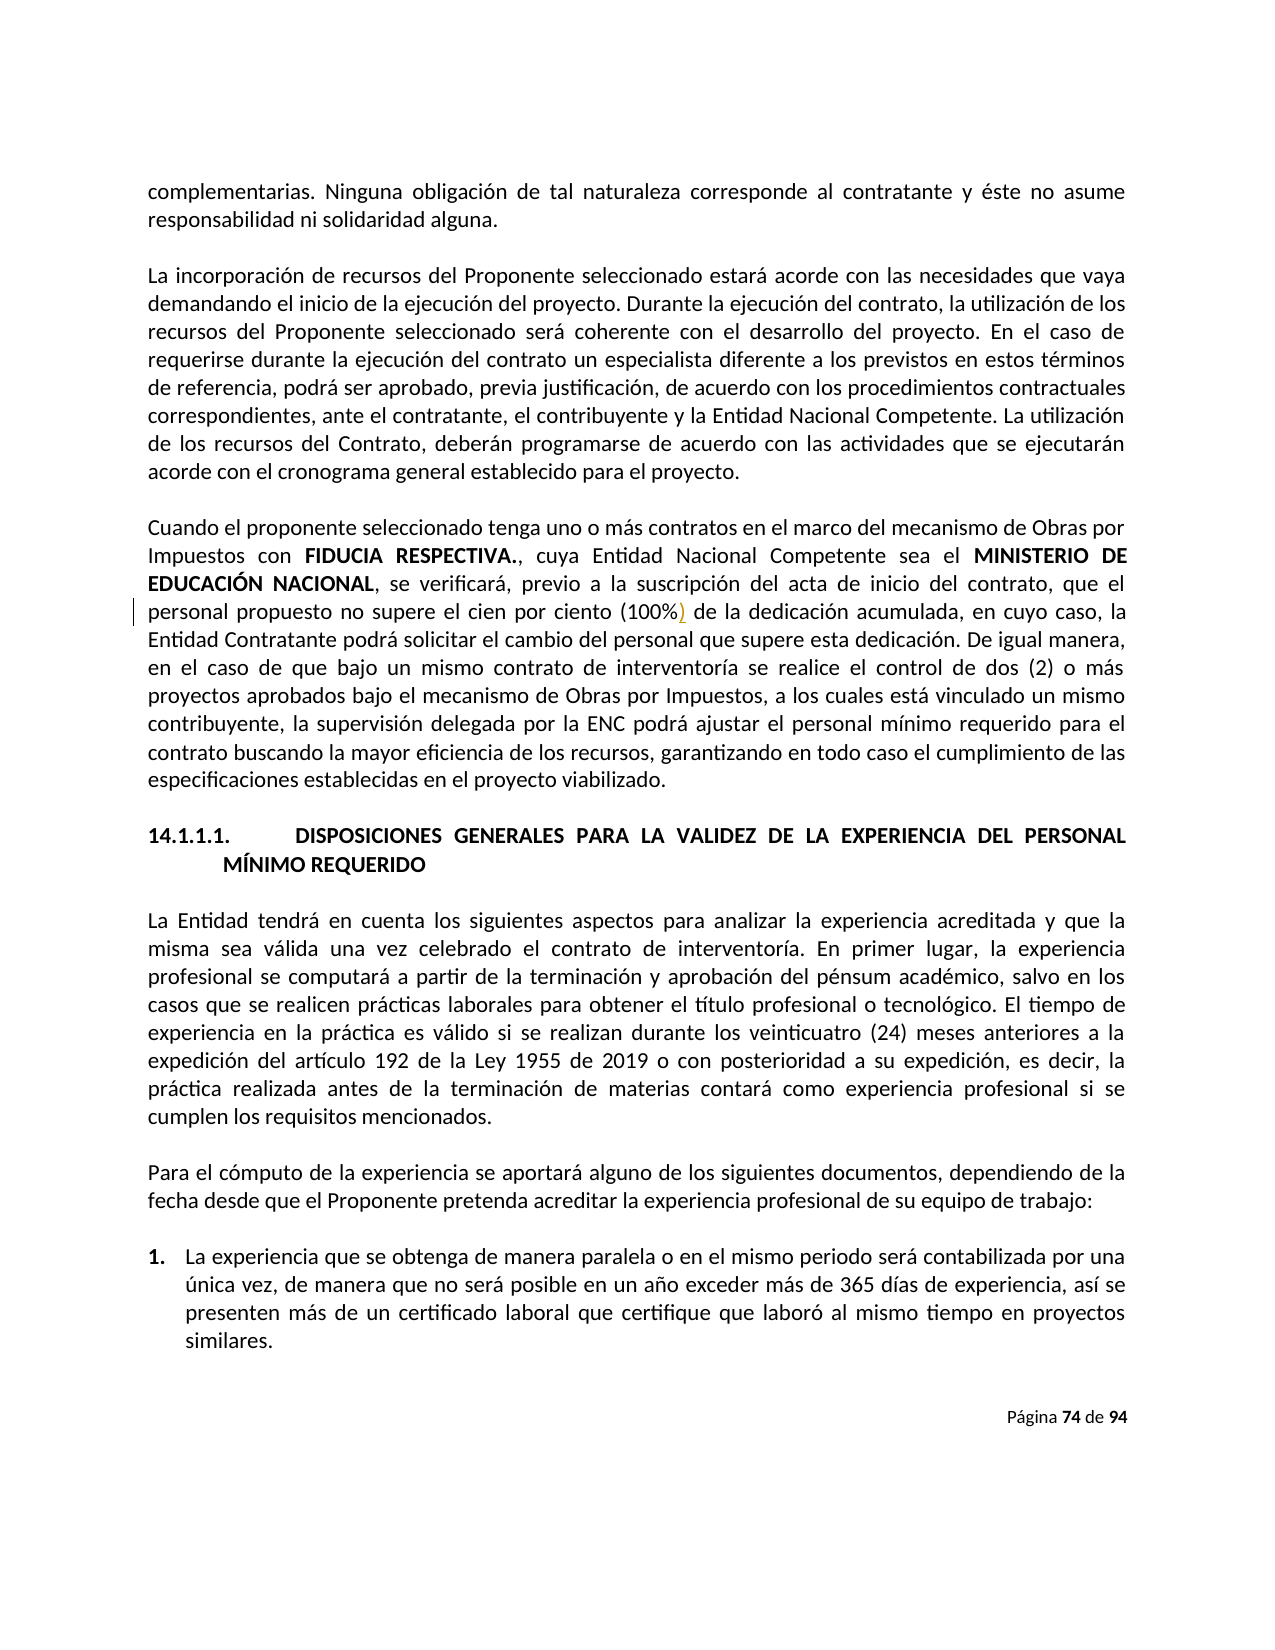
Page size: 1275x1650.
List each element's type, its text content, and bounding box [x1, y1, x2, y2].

list La experiencia que se obtenga de manera paralela o en el mismo periodo será contabilizada por una única vez, de manera que no será posible en un año exceder más de 365 días de experiencia, así se presenten más de un certificado laboral que certifique que laboró al mismo tiempo en proyectos similares. [148, 1242, 1127, 1354]
text La Entidad tendrá en cuenta los siguientes aspectos para analizar la experiencia acreditada y que la misma sea válida una vez celebrado el contrato de interventoría. En primer lugar, la experiencia profesional se computará a partir de la terminación y aprobación del pénsum académico, salvo en los casos que se realicen prácticas laborales para obtener el título profesional o tecnológico. El tiempo de experiencia en la práctica es válido si se realizan durante los veinticuatro (24) meses anteriores a la expedición del artículo 192 de la Ley 1955 de 2019 o con posterioridad a su expedición, es decir, la práctica realizada antes de la terminación de materias contará como experiencia profesional si se cumplen los requisitos mencionados. [148, 906, 1127, 1130]
text Para el cómputo de la experiencia se aportará alguno de los siguientes documentos, dependiendo de la fecha desde que el Proponente pretenda acreditar la experiencia profesional de su equipo de trabajo: [148, 1158, 1127, 1214]
text La incorporación de recursos del Proponente seleccionado estará acorde con las necesidades que vaya demandando el inicio de la ejecución del proyecto. Durante la ejecución del contrato, la utilización de los recursos del Proponente seleccionado será coherente con el desarrollo del proyecto. En el caso de requerirse durante la ejecución del contrato un especialista diferente a los previstos en estos términos de referencia, podrá ser aprobado, previa justificación, de acuerdo con los procedimientos contractuales correspondientes, ante el contratante, el contribuyente y la Entidad Nacional Competente. La utilización de los recursos del Contrato, deberán programarse de acuerdo con las actividades que se ejecutarán acorde con el cronograma general establecido para el proyecto. [148, 261, 1127, 485]
text Cuando el proponente seleccionado tenga uno o más contratos en el marco del mecanismo de Obras por Impuestos con FIDUCIA RESPECTIVA., cuya Entidad Nacional Competente sea el MINISTERIO DE EDUCACIÓN NACIONAL, se verificará, previo a la suscripción del acta de inicio del contrato, que el personal propuesto no supere el cien por ciento (100% de la dedicación acumulada, en cuyo caso, la Entidad Contratante podrá solicitar el cambio del personal que supere esta dedicación. De igual manera, en el caso de que bajo un mismo contrato de interventoría se realice el control de dos (2) o más proyectos aprobados bajo el mecanismo de Obras por Impuestos, a los cuales está vinculado un mismo contribuyente, la supervisión delegada por la ENC podrá ajustar el personal mínimo requerido para el contrato buscando la mayor eficiencia de los recursos, garantizando en todo caso el cumplimiento de las especificaciones establecidas en el proyecto viabilizado. [148, 513, 1127, 794]
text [148, 177, 1127, 233]
subtitle DISPOSICIONES GENERALES PARA LA VALIDEZ DE LA EXPERIENCIA DEL PERSONAL MÍNIMO REQUERIDO [148, 822, 1127, 878]
